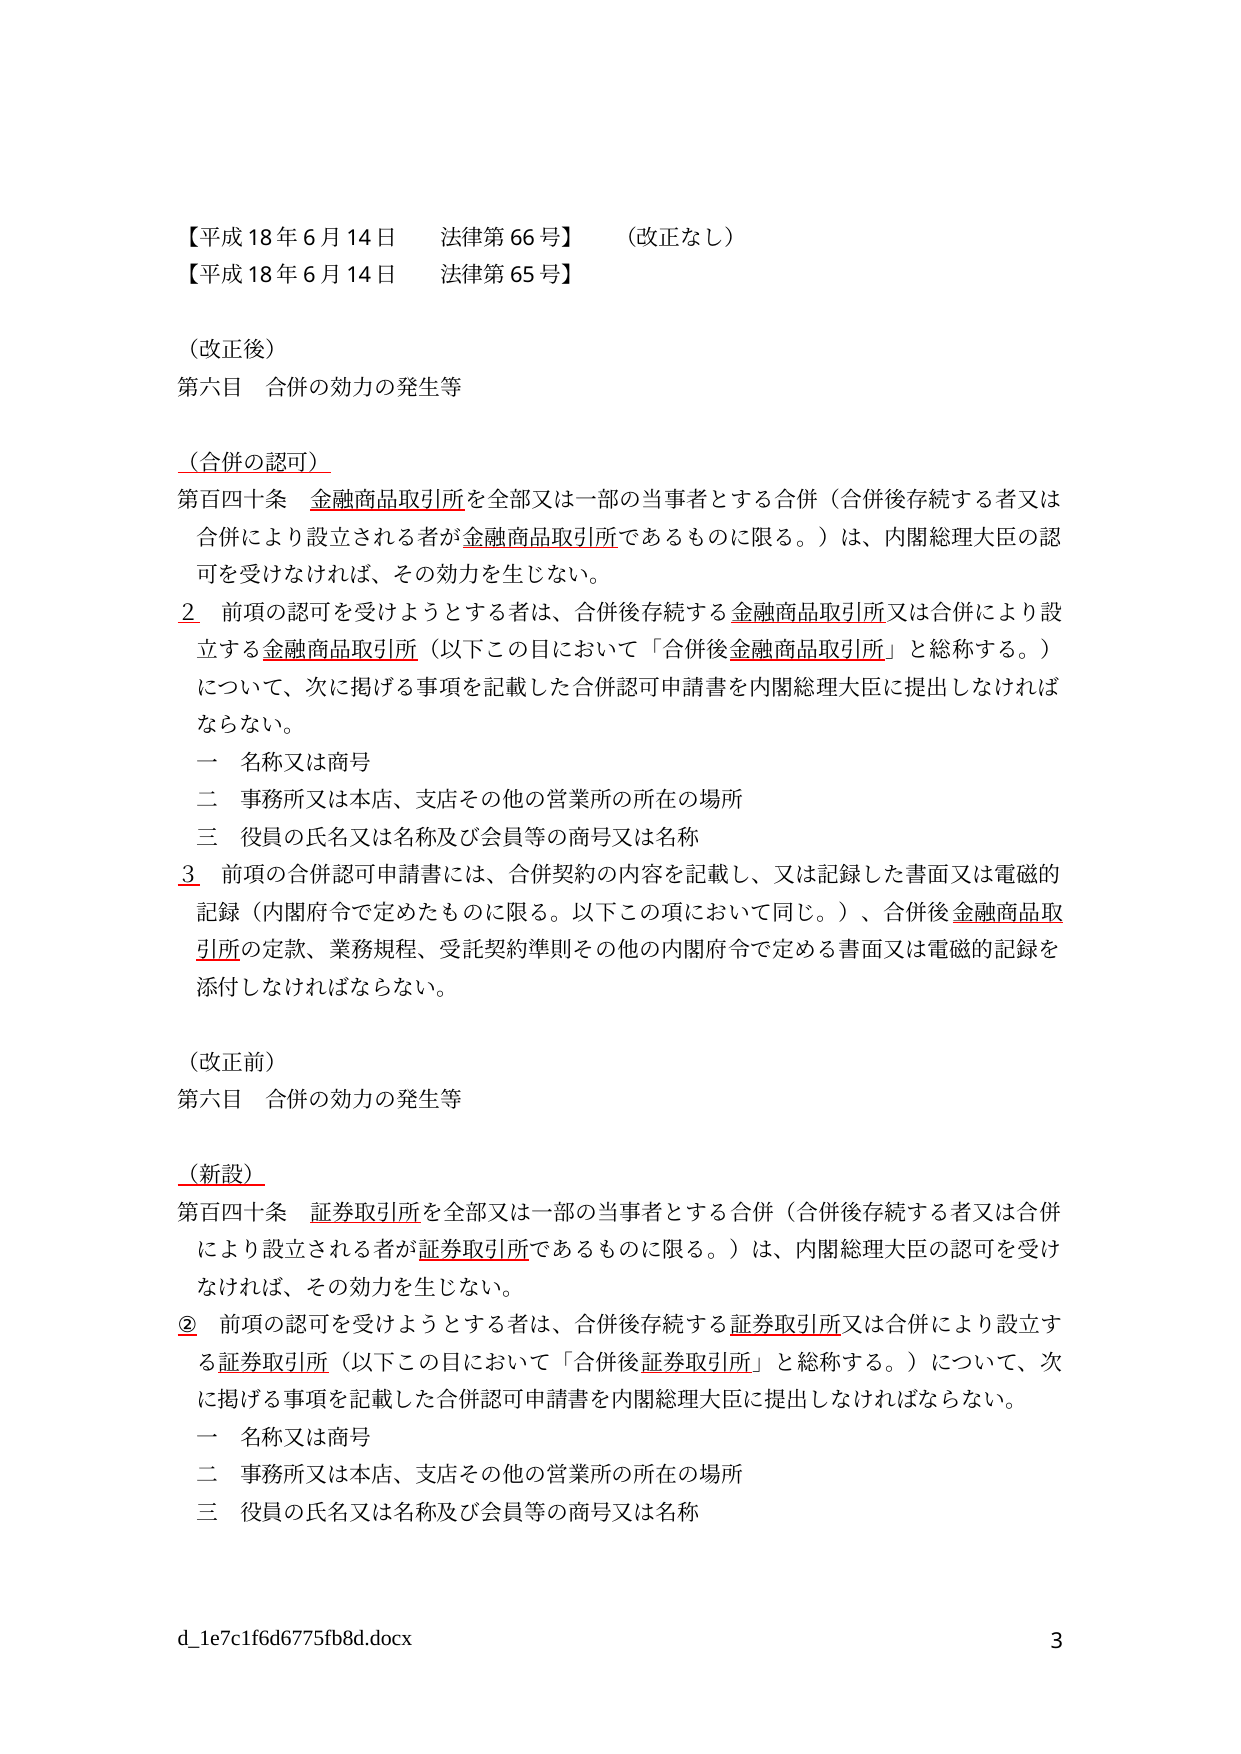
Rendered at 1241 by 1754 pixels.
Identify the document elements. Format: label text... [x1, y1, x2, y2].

text 二 事務所又は本店、支店その他の営業所の所在の場所 [196, 1454, 1063, 1492]
text 一 名称又は商号 [196, 1417, 1063, 1454]
text 第六目 合併の効力の発生等 [177, 1079, 1063, 1117]
text （合併の認可） [177, 442, 1063, 479]
text 第六目 合併の効力の発生等 [177, 367, 1063, 404]
text 二 事務所又は本店、支店その他の営業所の所在の場所 [196, 779, 1063, 817]
text 三 役員の氏名又は名称及び会員等の商号又は名称 [196, 817, 1063, 854]
text ３ 前項の合併認可申請書には、合併契約の内容を記載し、又は記録した書面又は電磁的記録（内閣府令で定めたものに限る。以下この項において同じ。）、合併後金融商品取引所の定款、業務規程、受託契約準則その他の内閣府令で定める書面又は電磁的記録を添付しなければならない。 [177, 854, 1063, 1004]
text 一 名称又は商号 [196, 742, 1063, 779]
text 三 役員の氏名又は名称及び会員等の商号又は名称 [196, 1492, 1063, 1529]
text （改正後） [177, 329, 1063, 367]
text （改正前） [177, 1042, 1063, 1079]
text ２ 前項の認可を受けようとする者は、合併後存続する金融商品取引所又は合併により設立する金融商品取引所（以下この目において「合併後金融商品取引所」と総称する。）について、次に掲げる事項を記載した合併認可申請書を内閣総理大臣に提出しなければならない。 [177, 592, 1063, 742]
text 第百四十条 金融商品取引所を全部又は一部の当事者とする合併（合併後存続する者又は合併により設立される者が金融商品取引所であるものに限る。）は、内閣総理大臣の認可を受けなければ、その効力を生じない。 [177, 479, 1063, 592]
text （新設） [177, 1154, 1063, 1192]
text 【平成18年6月14日 法律第65号】 [177, 254, 1063, 292]
text 第百四十条 証券取引所を全部又は一部の当事者とする合併（合併後存続する者又は合併により設立される者が証券取引所であるものに限る。）は、内閣総理大臣の認可を受けなければ、その効力を生じない。 [177, 1192, 1063, 1304]
text ② 前項の認可を受けようとする者は、合併後存続する証券取引所又は合併により設立する証券取引所（以下この目において「合併後証券取引所」と総称する。）について、次に掲げる事項を記載した合併認可申請書を内閣総理大臣に提出しなければならない。 [177, 1304, 1063, 1417]
text 【平成18年6月14日 法律第66号】 （改正なし） [177, 217, 1063, 254]
